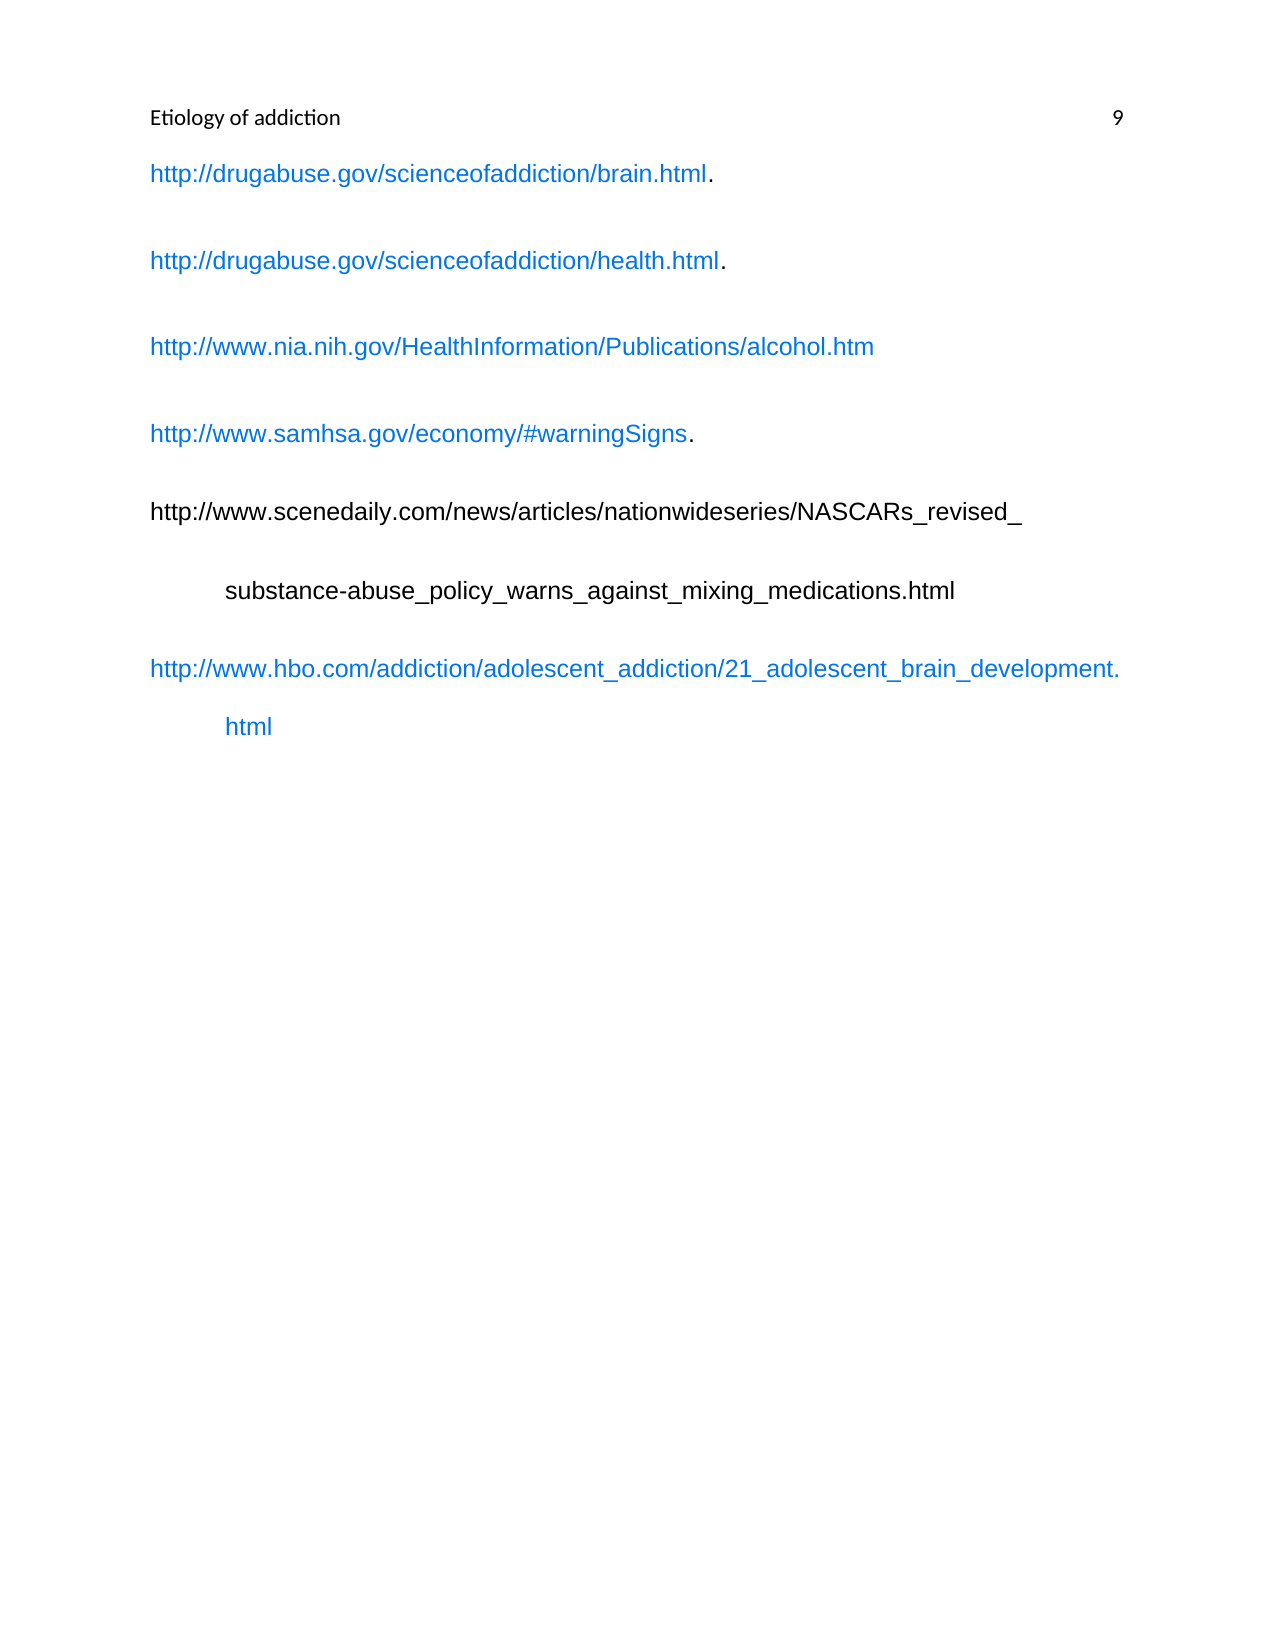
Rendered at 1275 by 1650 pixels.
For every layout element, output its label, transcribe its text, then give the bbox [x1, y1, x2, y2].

text http://www.nia.nih.gov/HealthInformation/Publications/alcohol.htm [150, 332, 1125, 361]
text http://drugabuse.gov/scienceofaddiction/brain.html. [150, 159, 1125, 188]
text http://www.hbo.com/addiction/adolescent_addiction/21_adolescent_brain_development. html [150, 654, 1125, 740]
text substance-abuse_policy_warns_against_mixing_medications.html [150, 576, 1125, 604]
text http://drugabuse.gov/scienceofaddiction/health.html. [150, 246, 1125, 274]
text http://www.scenedaily.com/news/articles/nationwideseries/NASCARs_revised_ [150, 497, 1125, 526]
text http://www.samhsa.gov/economy/#warningSigns. [150, 419, 1125, 448]
